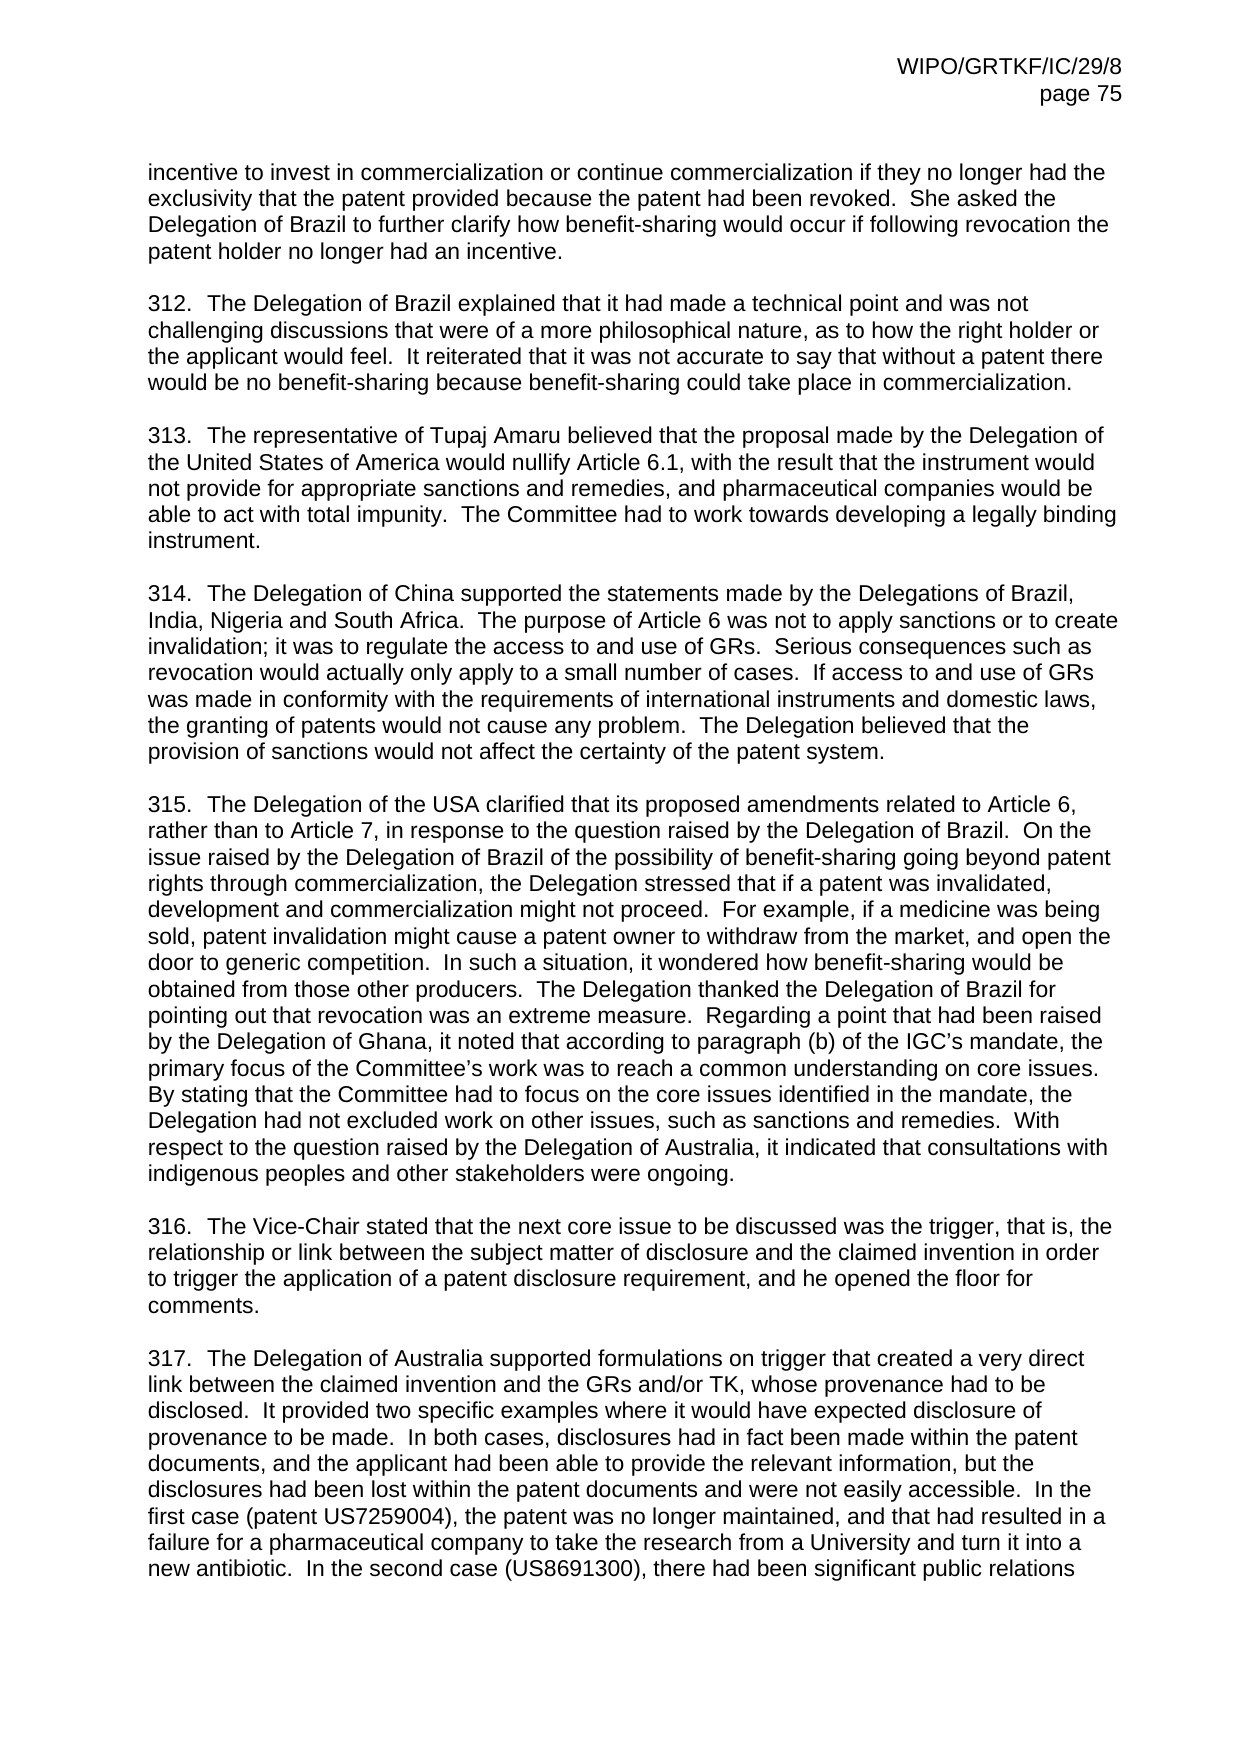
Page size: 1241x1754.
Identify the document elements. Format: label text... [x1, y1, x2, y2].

list The Delegation of China supported the statements made by the Delegations of Brazil, India, Nigeria and South Africa. The purpose of Article 6 was not to apply sanctions or to create invalidation; it was to regulate the access to and use of GRs. Serious consequences such as revocation would actually only apply to a small number of cases. If access to and use of GRs was made in conformity with the requirements of international instruments and domestic laws, the granting of patents would not cause any problem. The Delegation believed that the provision of sanctions would not affect the certainty of the patent system. [148, 580, 1122, 765]
list The Vice-Chair stated that the next core issue to be discussed was the trigger, that is, the relationship or link between the subject matter of disclosure and the claimed invention in order to trigger the application of a patent disclosure requirement, and he opened the floor for comments. [148, 1213, 1122, 1318]
list The Delegation of Brazil explained that it had made a technical point and was not challenging discussions that were of a more philosophical nature, as to how the right holder or the applicant would feel. It reiterated that it was not accurate to say that without a patent there would be no benefit-sharing because benefit-sharing could take place in commercialization. [148, 290, 1122, 396]
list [148, 1344, 1122, 1582]
list The Delegation of the USA clarified that its proposed amendments related to Article 6, rather than to Article 7, in response to the question raised by the Delegation of Brazil. On the issue raised by the Delegation of Brazil of the possibility of benefit-sharing going beyond patent rights through commercialization, the Delegation stressed that if a patent was invalidated, development and commercialization might not proceed. For example, if a medicine was being sold, patent invalidation might cause a patent owner to withdraw from the market, and open the door to generic competition. In such a situation, it wondered how benefit-sharing would be obtained from those other producers. The Delegation thanked the Delegation of Brazil for pointing out that revocation was an extreme measure. Regarding a point that had been raised by the Delegation of Ghana, it noted that according to paragraph (b) of the IGC’s mandate, the primary focus of the Committee’s work was to reach a common understanding on core issues. By stating that the Committee had to focus on the core issues identified in the mandate, the Delegation had not excluded work on other issues, such as sanctions and remedies. With respect to the question raised by the Delegation of Australia, it indicated that consultations with indigenous peoples and other stakeholders were ongoing. [148, 791, 1122, 1186]
list The representative of Tupaj Amaru believed that the proposal made by the Delegation of the United States of America would nullify Article 6.1, with the result that the instrument would not provide for appropriate sanctions and remedies, and pharmaceutical companies would be able to act with total impunity. The Committee had to work towards developing a legally binding instrument. [148, 422, 1122, 554]
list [148, 158, 1122, 264]
